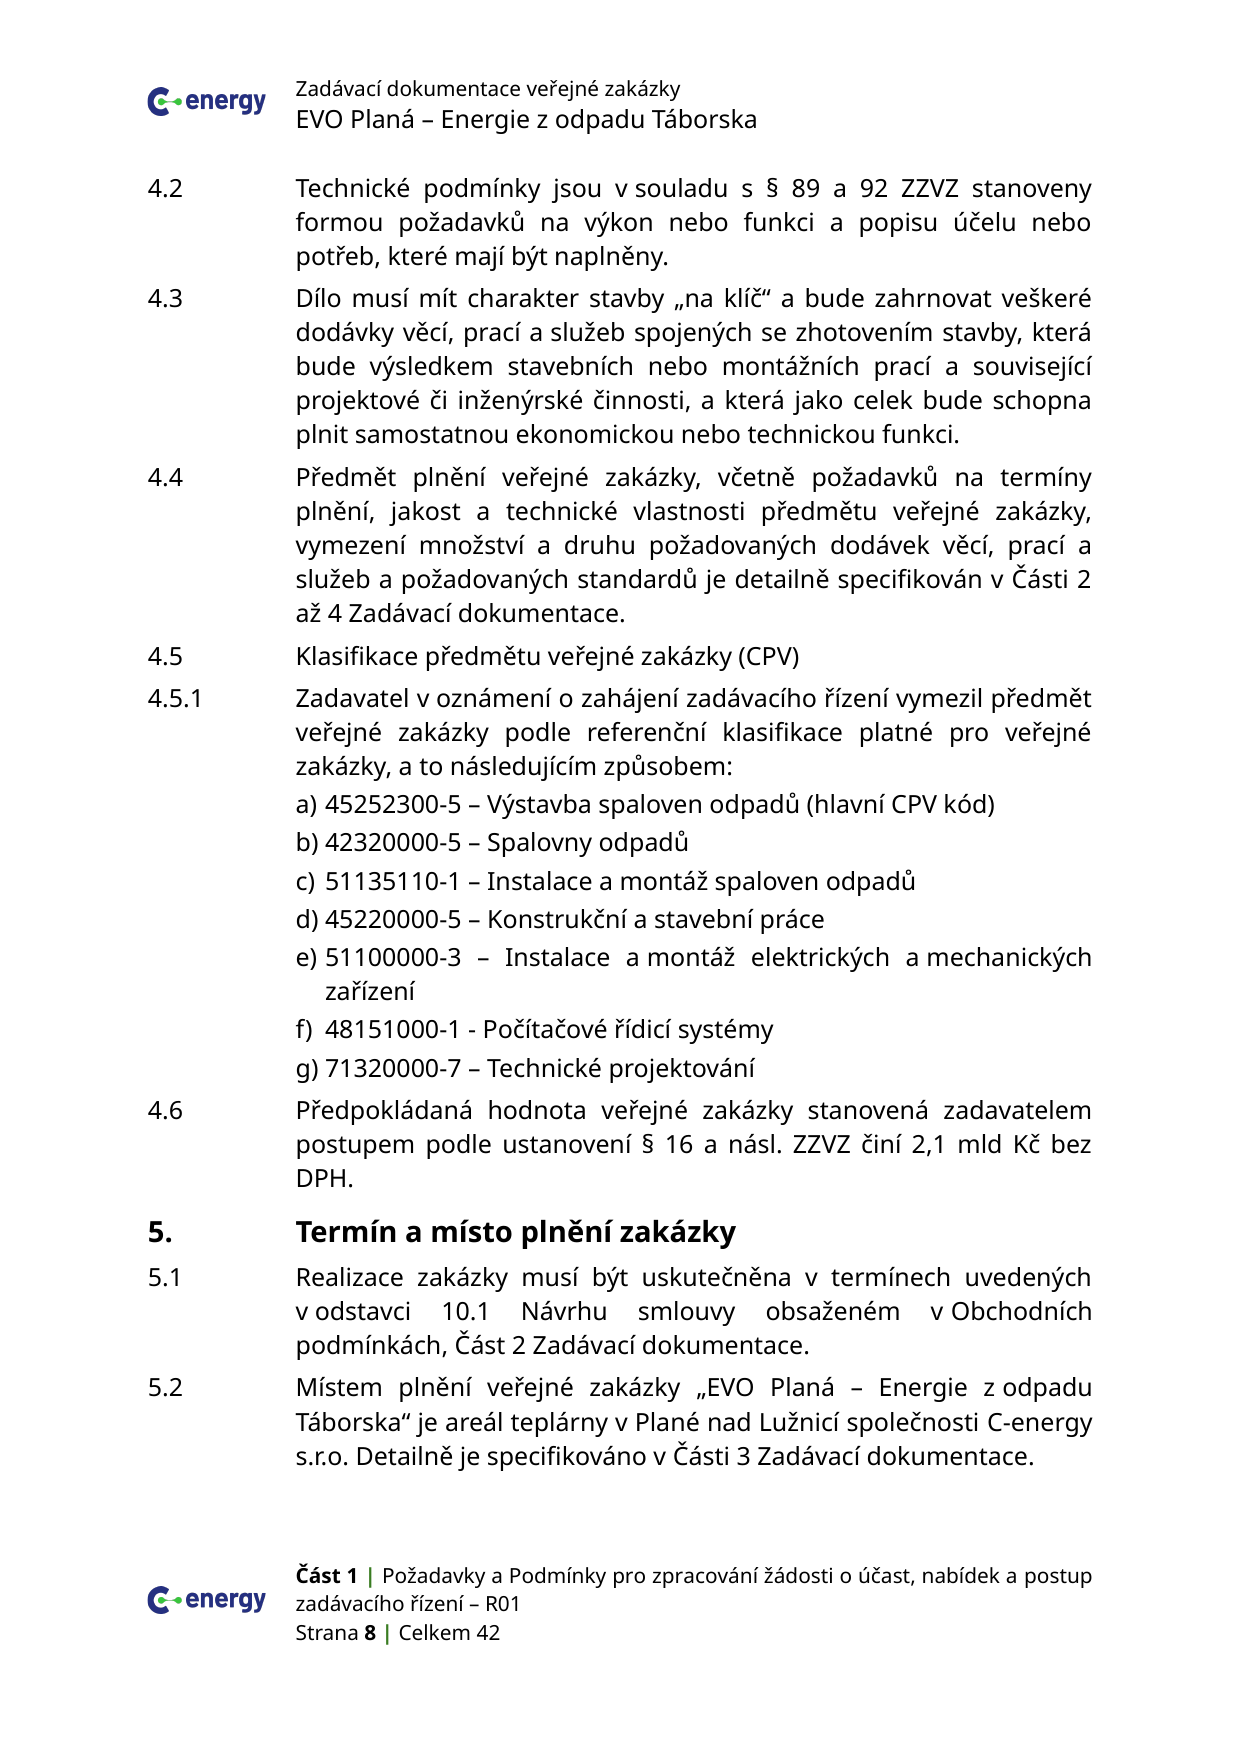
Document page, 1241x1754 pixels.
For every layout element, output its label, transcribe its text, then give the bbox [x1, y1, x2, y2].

subtitle 71320000-7 – Technické projektování [295, 1050, 1093, 1084]
subtitle 45220000-5 – Konstrukční a stavební práce [295, 902, 1093, 936]
subtitle 51135110-1 – Instalace a montáž spaloven odpadů [295, 863, 1093, 897]
subtitle 45252300-5 – Výstavba spaloven odpadů (hlavní CPV kód) [295, 787, 1093, 821]
subtitle Dílo musí mít charakter stavby „na klíč“ a bude zahrnovat veškeré dodávky věcí, prací a služeb spojených se zhotovením stavby, která bude výsledkem stavebních nebo montážních prací a související projektové či inženýrské činnosti, a která jako celek bude schopna plnit samostatnou ekonomickou nebo technickou funkci. [148, 281, 1093, 451]
picture [147, 1586, 266, 1614]
subtitle 48151000-1 - Počítačové řídicí systémy [295, 1012, 1093, 1046]
subtitle Technické podmínky jsou v souladu s § 89 a 92 ZZVZ stanoveny formou požadavků na výkon nebo funkci a popisu účelu nebo potřeb, které mají být naplněny. [148, 170, 1093, 272]
subtitle 51100000-3 – Instalace a montáž elektrických a mechanických zařízení [295, 940, 1093, 1008]
subtitle Realizace zakázky musí být uskutečněna v termínech uvedených v odstavci 10.1 Návrhu smlouvy obsaženém v Obchodních podmínkách, Část 2 Zadávací dokumentace. [148, 1259, 1093, 1362]
subtitle 42320000-5 – Spalovny odpadů [295, 825, 1093, 859]
subtitle Předmět plnění veřejné zakázky, včetně požadavků na termíny plnění, jakost a technické vlastnosti předmětu veřejné zakázky, vymezení množství a druhu požadovaných dodávek věcí, prací a služeb a požadovaných standardů je detailně specifikován v Části 2 až 4 Zadávací dokumentace. [148, 459, 1093, 630]
subtitle Termín a místo plnění zakázky [148, 1212, 1093, 1251]
subtitle Místem plnění veřejné zakázky „EVO Planá – Energie z odpadu Táborska“ je areál teplárny v Plané nad Lužnicí společnosti Detailně je specifikováno v Části 3 Zadávací dokumentace. [148, 1370, 1093, 1472]
subtitle Klasifikace předmětu veřejné zakázky (CPV) [148, 638, 1093, 672]
picture [147, 87, 266, 116]
subtitle Předpokládaná hodnota veřejné zakázky stanovená zadavatelem postupem podle ustanovení § 16 a násl. ZZVZ činí 2,1 mld Kč bez DPH. [148, 1093, 1093, 1195]
subtitle Zadavatel v oznámení o zahájení zadávacího řízení vymezil předmět veřejné zakázky podle referenční klasifikace platné pro veřejné zakázky, a to následujícím způsobem: [148, 681, 1093, 783]
